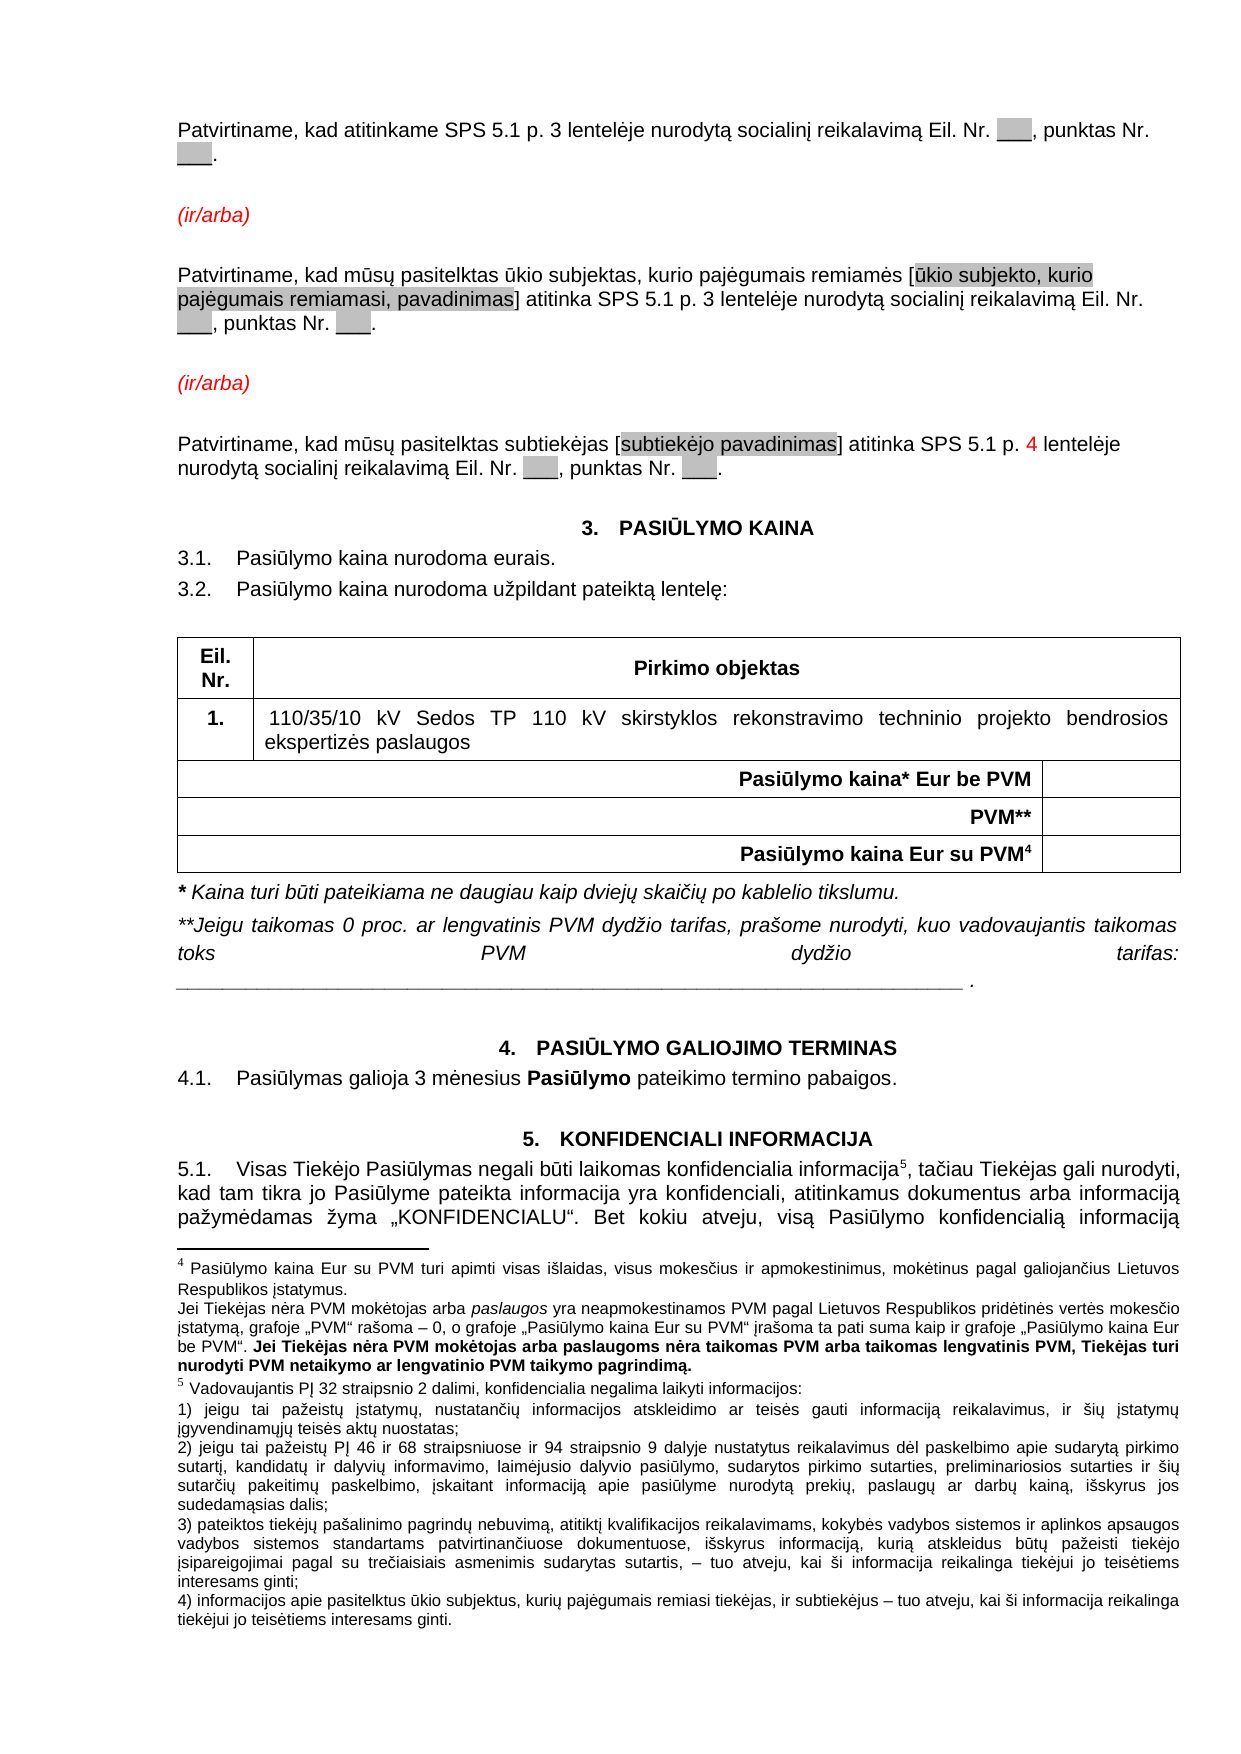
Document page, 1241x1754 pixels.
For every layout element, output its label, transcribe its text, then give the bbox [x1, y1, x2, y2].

list Pasiūlymas galioja 3 mėnesius Pasiūlymo pateikimo termino pabaigos. [177, 1066, 1181, 1090]
text Patvirtiname, kad mūsų pasitelktas ūkio subjektas, kurio pajėgumais remiamės [ūkio subjekto, kurio pajėgumais remiamasi, pavadinimas] atitinka SPS 5.1 p. 3 lentelėje nurodytą socialinį reikalavimą Eil. Nr. ___, punktas Nr. ___. [177, 263, 1181, 335]
table_header Pirkimo objektas [254, 638, 1180, 698]
table_cell Pasiūlymo kaina* Eur be PVM [178, 761, 1042, 797]
table_cell [1043, 761, 1180, 797]
list Pasiūlymo kaina nurodoma eurais. [177, 546, 1181, 570]
table_cell [1043, 798, 1180, 835]
text Patvirtiname, kad mūsų pasitelktas subtiekėjas [subtiekėjo pavadinimas] atitinka SPS 5.1 p. 4 lentelėje nurodytą socialinį reikalavimą Eil. Nr. ___, punktas Nr. ___. [717, 432, 1181, 479]
table_cell Pasiūlymo kaina Eur su PVM [178, 836, 1042, 872]
table_cell [1043, 836, 1180, 872]
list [177, 1157, 1181, 1228]
text (ir/arba) [177, 371, 1181, 395]
table_cell PVM** [178, 798, 1042, 835]
list PASIŪLYMO GALIOJIMO TERMINAS [215, 1036, 1181, 1060]
table_cell 110/35/10 kV Sedos TP 110 kV skirstyklos rekonstravimo techninio projekto bendrosios ekspertizės paslaugos [254, 699, 1180, 760]
list Pasiūlymo kaina nurodoma užpildant pateiktą lentelę: [177, 576, 1181, 600]
text Patvirtiname, kad atitinkame SPS 5.1 p. 3 lentelėje nurodytą socialinį reikalavimą Eil. Nr. ___, punktas Nr. ___. [177, 118, 1181, 166]
list KONFIDENCIALI INFORMACIJA [214, 1126, 1181, 1150]
text **Jeigu taikomas 0 proc. ar lengvatinis PVM dydžio tarifas, prašome nurodyti, kuo vadovaujantis taikomas toks PVM dydžio tarifas: ____________________________________________________________________ . [177, 913, 1181, 992]
table_cell 1. [178, 699, 253, 760]
text (ir/arba) [177, 202, 1181, 226]
text Patvirtiname, kad mūsų pasitelktas subtiekėjas [subtiekėjo pavadinimas] atitinka SPS 5.1 p. 4 lentelėje nurodytą socialinį reikalavimą Eil. Nr. ___, punktas Nr. ___. [177, 432, 682, 479]
table_header Eil. Nr. [178, 638, 253, 698]
text * Kaina turi būti pateikiama ne daugiau kaip dviejų skaičių po kablelio tikslumu. [177, 879, 1181, 903]
list PASIŪLYMO KAINA [215, 516, 1181, 540]
